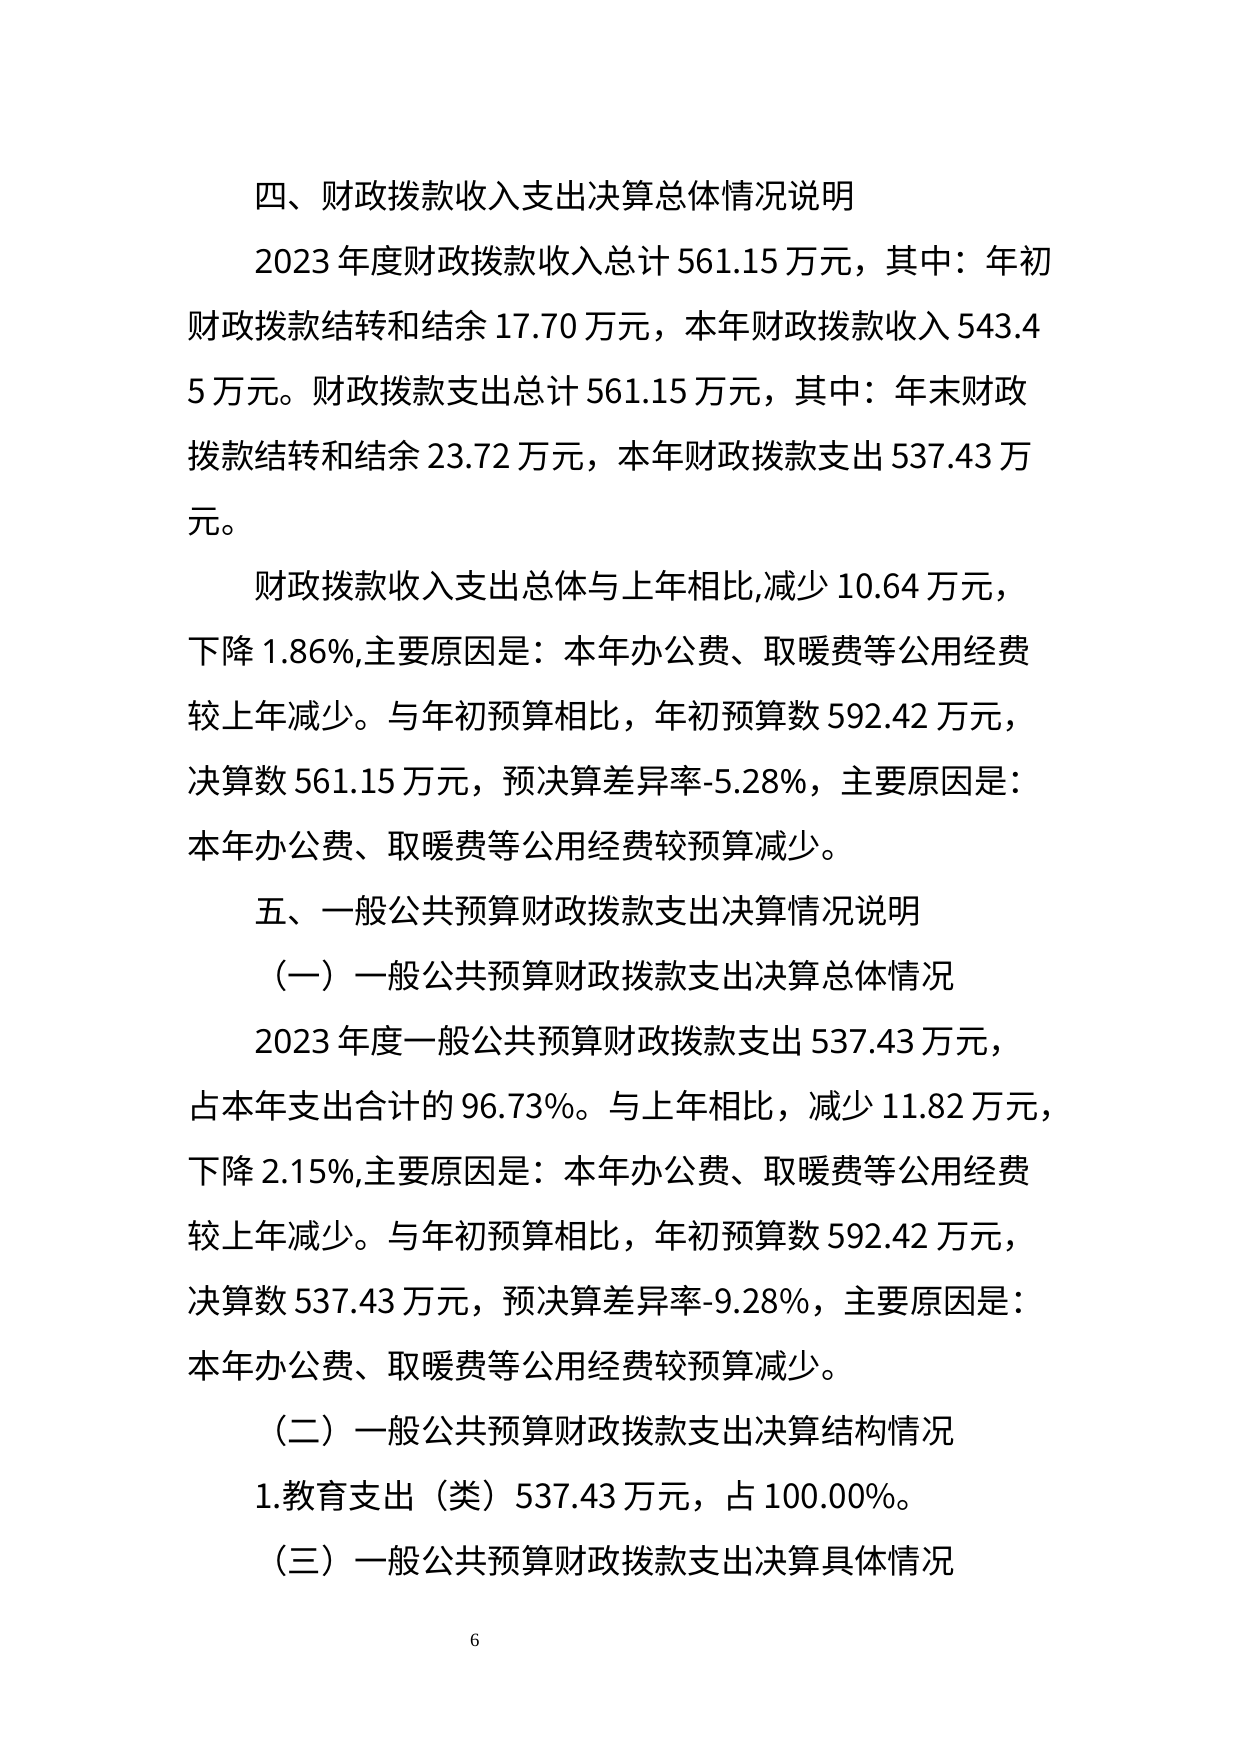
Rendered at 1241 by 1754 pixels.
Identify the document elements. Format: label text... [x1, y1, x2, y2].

list 一般公共预算财政拨款支出决算结构情况 [187, 1397, 1053, 1462]
text 2023年度财政拨款收入总计561.15万元，其中：年初财政拨款结转和结余17.70万元，本年财政拨款收入543.45万元。财政拨款支出总计561.15万元，其中：年末财政拨款结转和结余23.72万元，本年财政拨款支出537.43万元。 [187, 227, 1053, 552]
text 1.教育支出（类）537.43万元，占100.00%。 [187, 1462, 1053, 1527]
text 财政拨款收入支出总体与上年相比,减少10.64万元，下降1.86%,主要原因是：本年办公费、取暖费等公用经费较上年减少。与年初预算相比，年初预算数592.42万元，决算数561.15万元，预决算差异率-5.28%，主要原因是：本年办公费、取暖费等公用经费较预算减少。 [187, 552, 1053, 877]
text （三）一般公共预算财政拨款支出决算具体情况 [187, 1527, 1053, 1592]
text 四、财政拨款收入支出决算总体情况说明 [187, 162, 1053, 227]
text 五、一般公共预算财政拨款支出决算情况说明 [187, 877, 1053, 942]
text 2023年度一般公共预算财政拨款支出537.43万元，占本年支出合计的96.73%。与上年相比，减少11.82万元，下降2.15%,主要原因是：本年办公费、取暖费等公用经费较上年减少。与年初预算相比，年初预算数592.42万元，决算数537.43万元，预决算差异率-9.28%，主要原因是：本年办公费、取暖费等公用经费较预算减少。 [187, 1007, 1053, 1397]
text （一）一般公共预算财政拨款支出决算总体情况 [187, 942, 1053, 1007]
